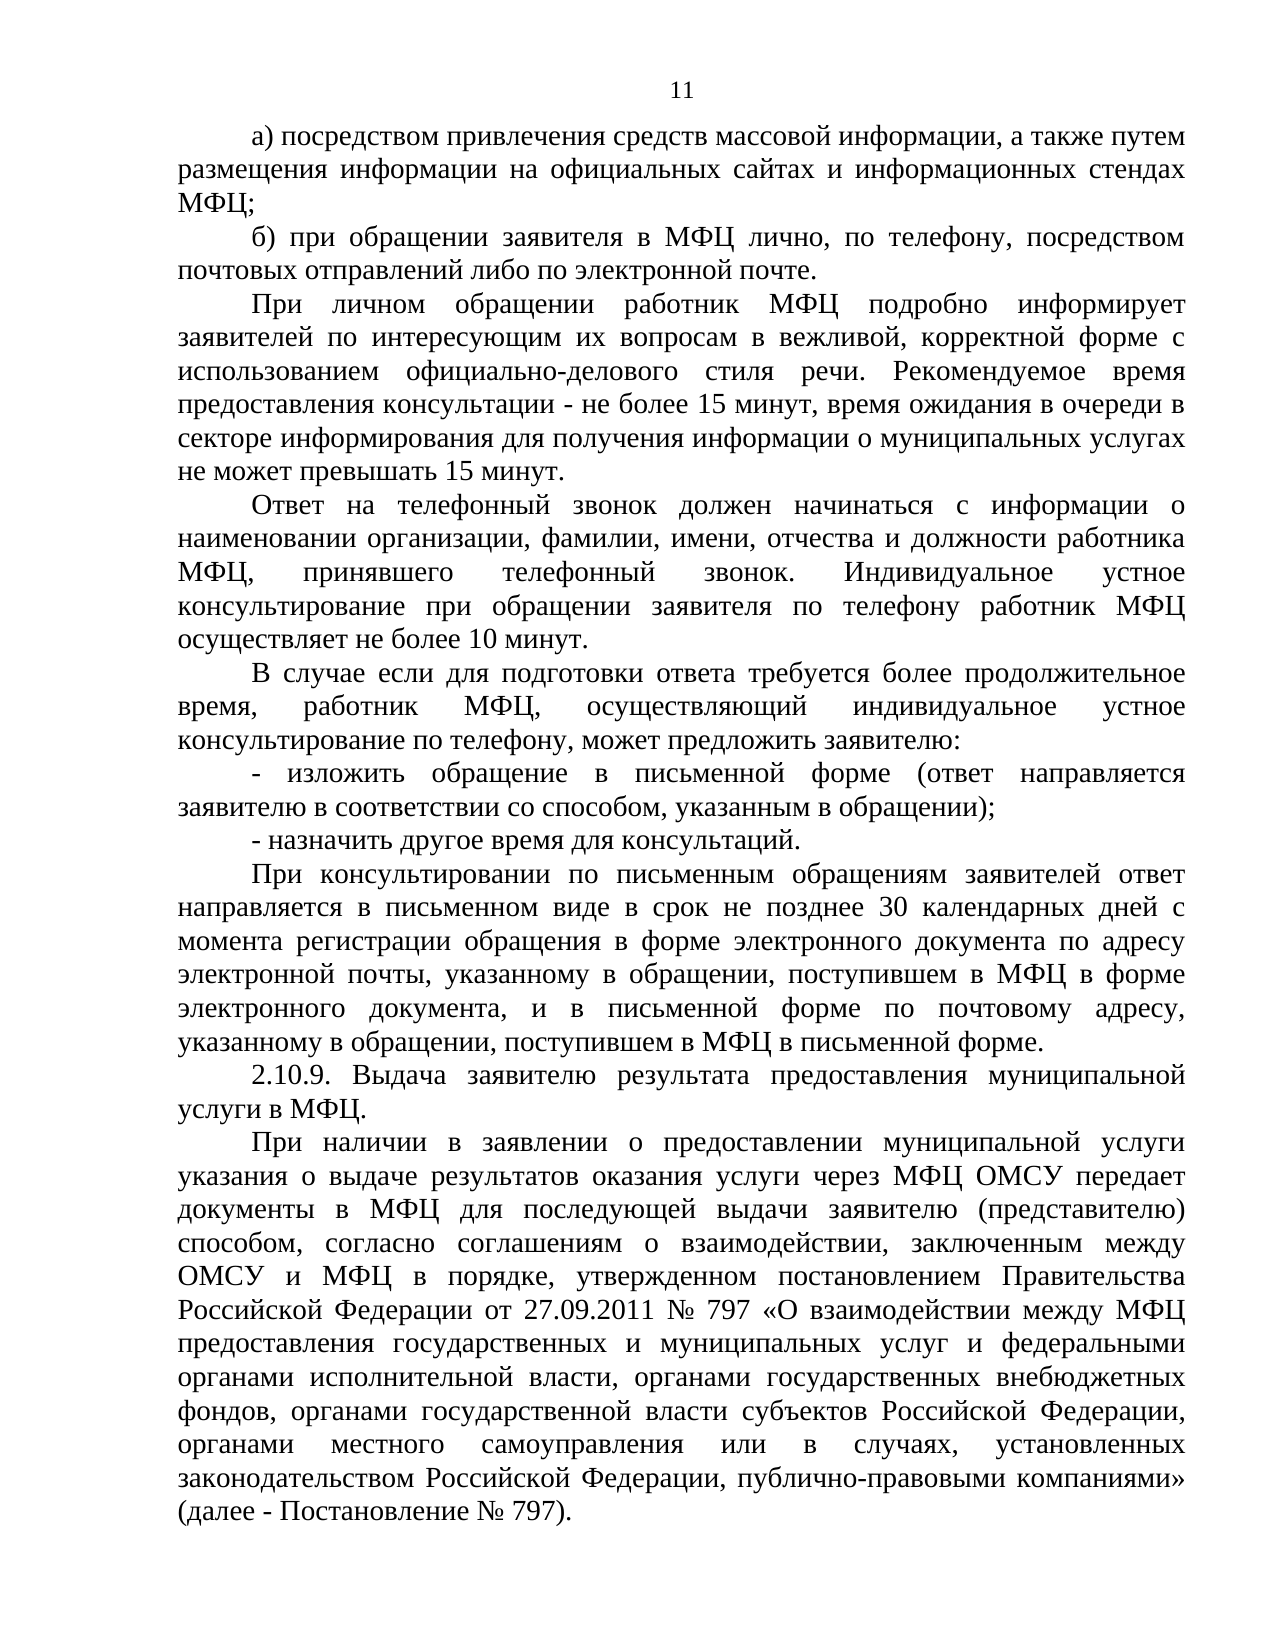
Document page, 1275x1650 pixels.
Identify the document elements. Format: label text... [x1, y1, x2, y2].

text а) посредством привлечения средств массовой информации, а также путем размещения информации на официальных сайтах и информационных стендах МФЦ; [177, 118, 1186, 219]
text - изложить обращение в письменной форме (ответ направляется заявителю в соответствии со способом, указанным в обращении); [177, 755, 1186, 822]
text При консультировании по письменным обращениям заявителей ответ направляется в письменном виде в срок не позднее 30 календарных дней с момента регистрации обращения в форме электронного документа по адресу электронной почты, указанному в обращении, поступившем в МФЦ в форме электронного документа, и в письменной форме по почтовому адресу, указанному в обращении, поступившем в МФЦ в письменной форме. [177, 856, 1186, 1057]
text 2.10.9. Выдача заявителю результата предоставления муниципальной услуги в МФЦ. [177, 1057, 1186, 1124]
text - назначить другое время для консультаций. [177, 822, 1186, 856]
text В случае если для подготовки ответа требуется более продолжительное время, работник МФЦ, осуществляющий индивидуальное устное консультирование по телефону, может предложить заявителю: [177, 655, 1186, 755]
text При личном обращении работник МФЦ подробно информирует заявителей по интересующим их вопросам в вежливой, корректной форме с использованием официально-делового стиля речи. Рекомендуемое время предоставления консультации - не более 15 минут, время ожидания в очереди в секторе информирования для получения информации о муниципальных услугах не может превышать 15 минут. [177, 286, 1186, 487]
text При наличии в заявлении о предоставлении муниципальной услуги указания о выдаче результатов оказания услуги через МФЦ ОМСУ передает документы в МФЦ для последующей выдачи заявителю (представителю) способом, согласно соглашениям о взаимодействии, заключенным между ОМСУ и МФЦ в порядке, утвержденном постановлением Правительства Российской Федерации от 27.09.2011 № 797 «О взаимодействии между МФЦ предоставления государственных и муниципальных услуг и федеральными органами исполнительной власти, органами государственных внебюджетных фондов, органами государственной власти субъектов Российской Федерации, органами местного самоуправления или в случаях, установленных законодательством Российской Федерации, публично-правовыми компаниями» (далее - Постановление № 797). [177, 1124, 1186, 1527]
text Ответ на телефонный звонок должен начинаться с информации о наименовании организации, фамилии, имени, отчества и должности работника МФЦ, принявшего телефонный звонок. Индивидуальное устное консультирование при обращении заявителя по телефону работник МФЦ осуществляет не более 10 минут. [177, 487, 1186, 655]
text б) при обращении заявителя в МФЦ лично, по телефону, посредством почтовых отправлений либо по электронной почте. [177, 219, 1186, 286]
